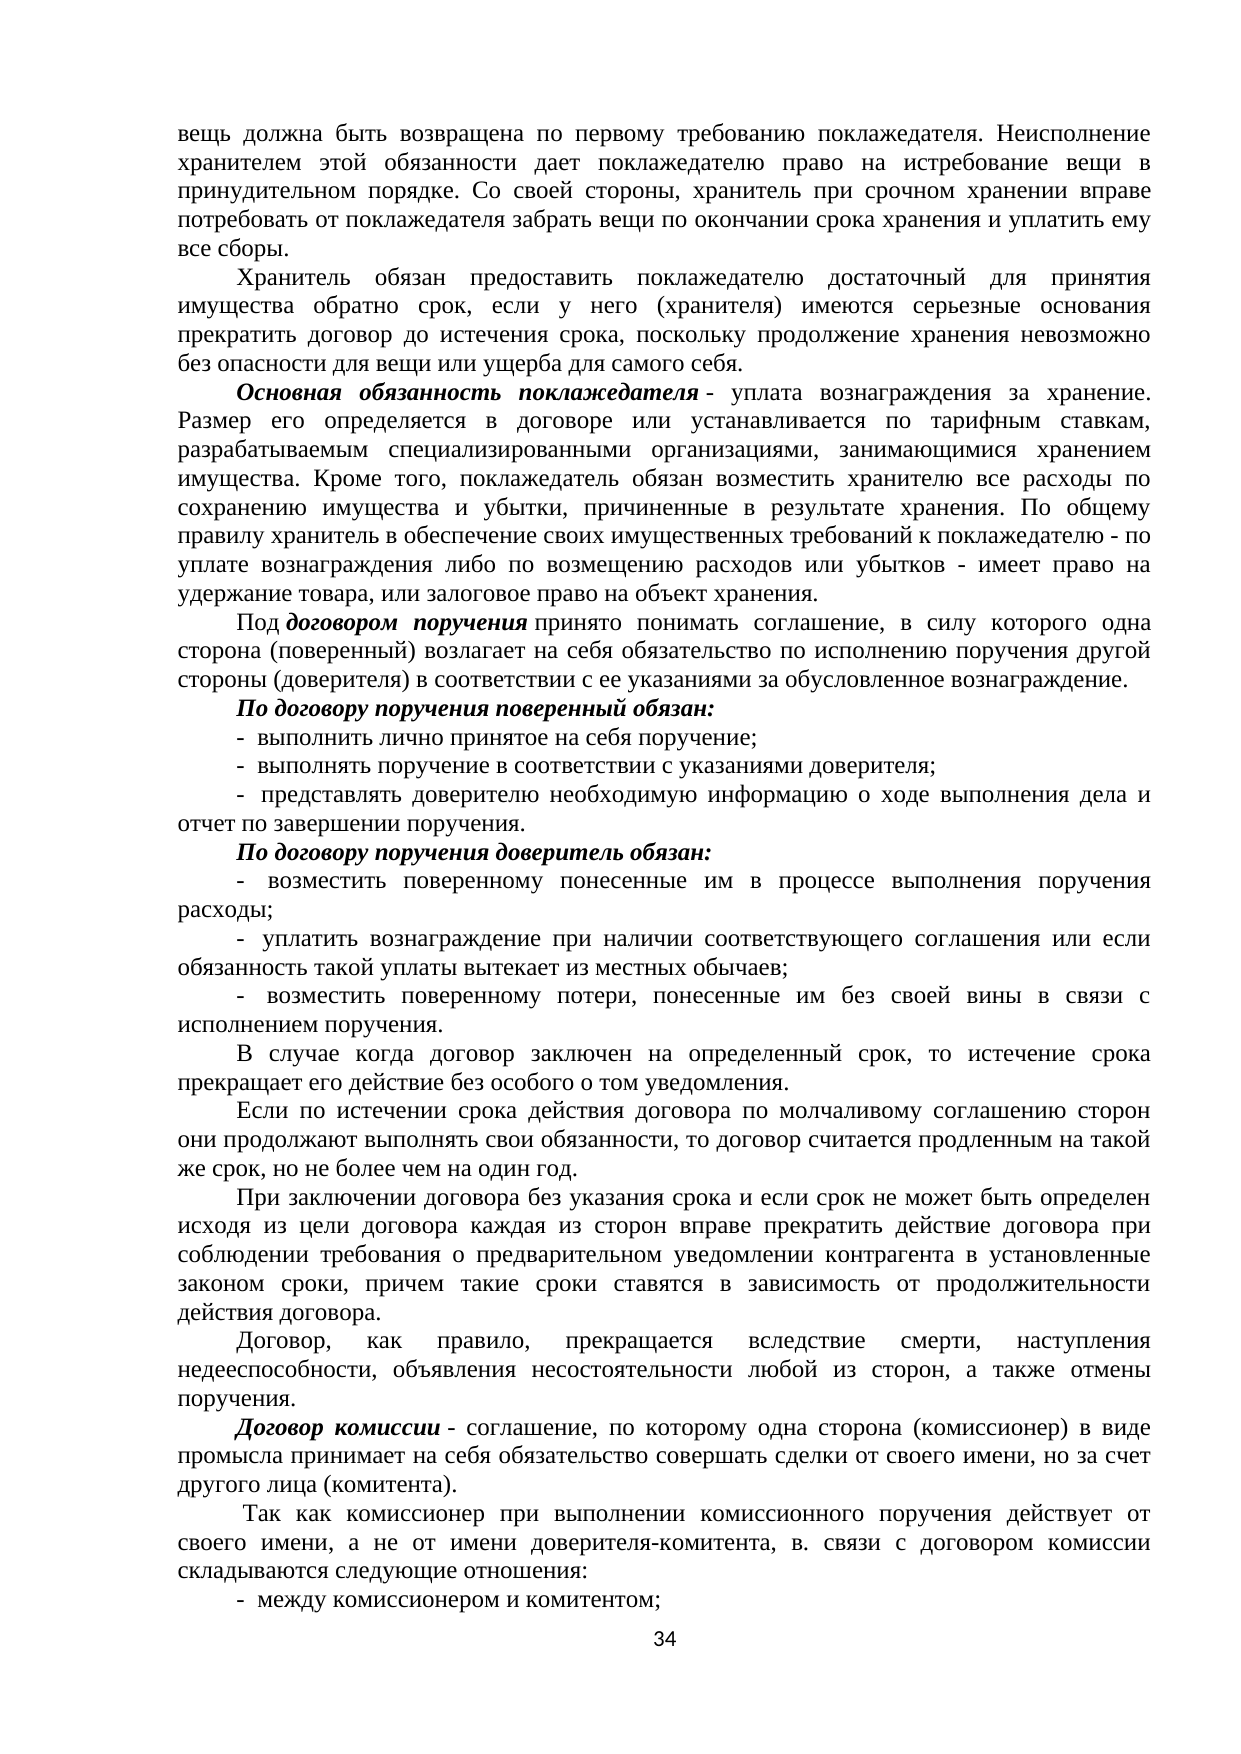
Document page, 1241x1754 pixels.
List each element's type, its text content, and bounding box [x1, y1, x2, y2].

text - представлять доверителю необходимую информацию о ходе выполнения дела и отчет по завершении поручения. [177, 779, 1152, 837]
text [177, 118, 1152, 262]
text Так как комиссионер при выполнении комиссионного поручения действует от своего имени, а не от имени доверителя-комитента, в. связи с договором комиссии складываются следующие отношения: [177, 1498, 1152, 1584]
text Хранитель обязан предоставить поклажедателю достаточный для принятия имущества обратно срок, если у него (хранителя) имеются серьезные основания прекратить договор до истечения срока, поскольку продолжение хранения невозможно без опасности для вещи или ущерба для самого себя. [177, 262, 1152, 377]
text Под договором поручения принято понимать соглашение, в силу которого одна сторона (поверенный) возлагает на себя обязательство по исполнению поручения другой стороны (доверителя) в соответствии с ее указаниями за обусловленное вознаграждение. [177, 607, 1152, 693]
text В случае когда договор заключен на определенный срок, то истечение срока прекращает его действие без особого о том уведомления. [177, 1038, 1152, 1096]
text - возместить поверенному понесенные им в процессе выполнения поручения расходы; [177, 866, 1152, 923]
text - возместить поверенному потери, понесенные им без своей вины в связи с исполнением поручения. [177, 981, 1152, 1038]
text - выполнить лично принятое на себя поручение; [177, 722, 1152, 751]
text По договору поручения доверитель обязан: [177, 837, 1152, 866]
text - выполнять поручение в соответствии с указаниями доверителя; [177, 751, 1152, 779]
text - между комиссионером и комитентом; [177, 1584, 1152, 1613]
text - уплатить вознаграждение при наличии соответствующего соглашения или если обязанность такой уплаты вытекает из местных обычаев; [177, 923, 1152, 981]
text Договор комиссии - соглашение, по которому одна сторона (комиссионер) в виде промысла принимает на себя обязательство совершать сделки от своего имени, но за счет другого лица (комитента). [177, 1412, 1152, 1498]
text По договору поручения поверенный обязан: [177, 693, 1152, 722]
text Основная обязанность поклажедателя - уплата вознаграждения за хранение. Размер его определяется в договоре или устанавливается по тарифным ставкам, разрабатываемым специализированными организациями, занимающимися хранением имущества. Кроме того, поклажедатель обязан возместить хранителю все расходы по сохранению имущества и убытки, причиненные в результате хранения. По общему правилу хранитель в обеспечение своих имущественных требований к поклажедателю - по уплате вознаграждения либо по возмещению расходов или убытков - имеет право на удержание товара, или залоговое право на объект хранения. [177, 377, 1152, 607]
text Договор, как правило, прекращается вследствие смерти, наступления недееспособности, объявления несостоятельности любой из сторон, а также отмены поручения. [177, 1326, 1152, 1412]
text Если по истечении срока действия договора по молчаливому соглашению сторон они продолжают выполнять свои обязанности, то договор считается продленным на такой же срок, но не более чем на один год. [177, 1096, 1152, 1182]
text При заключении договора без указания срока и если срок не может быть определен исходя из цели договора каждая из сторон вправе прекратить действие договора при соблюдении требования о предварительном уведомлении контрагента в установленные законом сроки, причем такие сроки ставятся в зависимость от продолжительности действия договора. [177, 1182, 1152, 1326]
